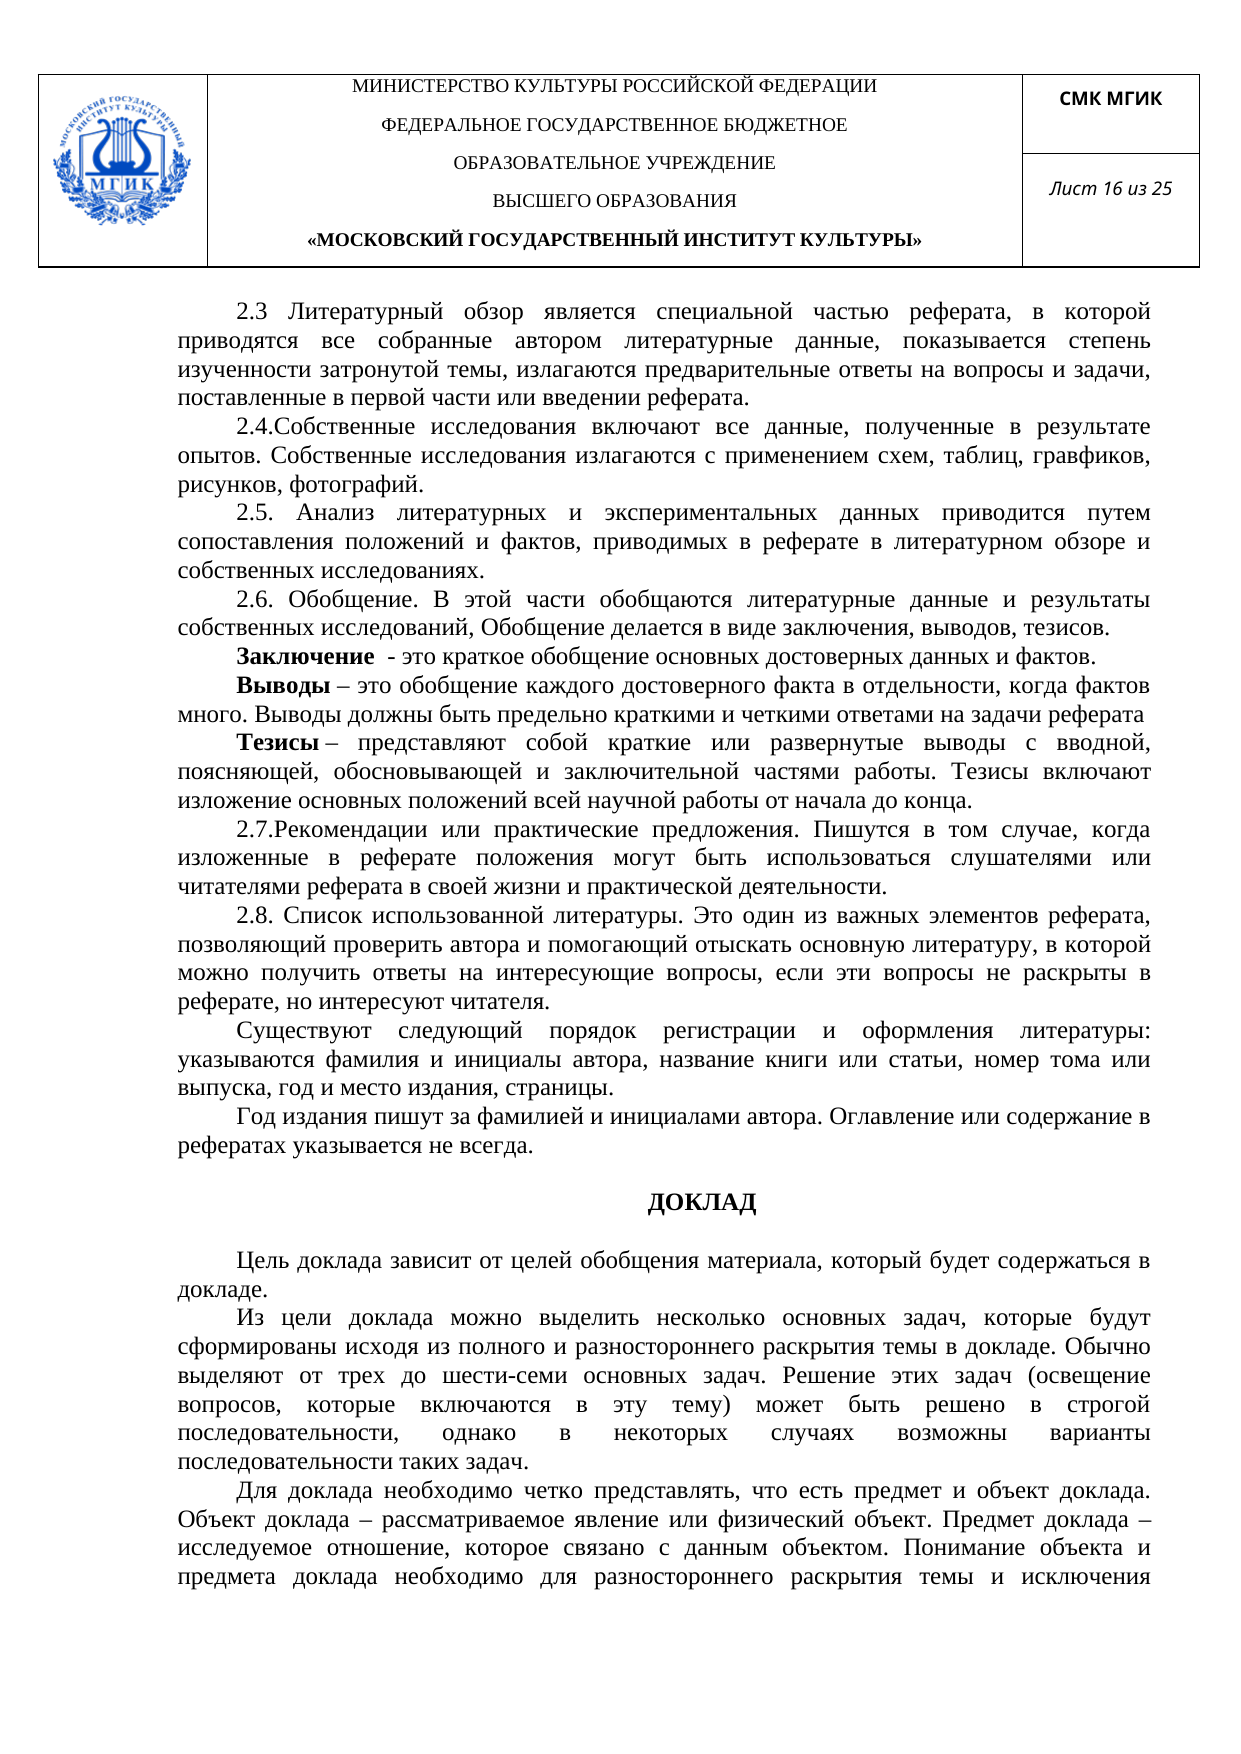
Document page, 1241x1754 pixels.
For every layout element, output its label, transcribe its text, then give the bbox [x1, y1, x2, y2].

text 2.4.Собственные исследования включают все данные, полученные в результате опытов. Собственные исследования излагаются с применением схем, таблиц, гравфиков, рисунков, фотографий. [177, 411, 1152, 497]
text Заключение - это краткое обобщение основных достоверных данных и фактов. [177, 641, 1152, 670]
text Из цели доклада можно выделить несколько основных задач, которые будут сформированы исходя из полного и разностороннего раскрытия темы в докладе. Обычно выделяют от трех до шести-семи основных задач. Решение этих задач (освещение вопросов, которые включаются в эту тему) может быть решено в строгой последовательности, однако в некоторых случаях возможны варианты последовательности таких задач. [177, 1302, 1152, 1475]
text 2.3 Литературный обзор является специальной частью реферата, в которой приводятся все собранные автором литературные данные, показывается степень изученности затронутой темы, излагаются предварительные ответы на вопросы и задачи, поставленные в первой части или введении реферата. [177, 296, 1152, 411]
text 2.7.Рекомендации или практические предложения. Пишутся в том случае, когда изложенные в реферате положения могут быть использоваться слушателями или читателями реферата в своей жизни и практической деятельности. [177, 814, 1152, 900]
text 2.8. Список использованной литературы. Это один из важных элементов реферата, позволяющий проверить автора и помогающий отыскать основную литературу, в которой можно получить ответы на интересующие вопросы, если эти вопросы не раскрыты в реферате, но интересуют читателя. [177, 900, 1152, 1015]
text Выводы – это обобщение каждого достоверного факта в отдельности, когда фактов много. Выводы должны быть предельно краткими и четкими ответами на задачи реферата [177, 670, 1152, 727]
text Существуют следующий порядок регистрации и оформления литературы: указываются фамилия и инициалы автора, название книги или статьи, номер тома или выпуска, год и место издания, страницы. [177, 1015, 1152, 1101]
text Тезисы – представляют собой краткие или развернутые выводы с вводной, поясняющей, обосновывающей и заключительной частями работы. Тезисы включают изложение основных положений всей научной работы от начала до конца. [177, 727, 1152, 814]
text 2.6. Обобщение. В этой части обобщаются литературные данные и результаты собственных исследований, Обобщение делается в виде заключения, выводов, тезисов. [177, 584, 1152, 641]
text Цель доклада зависит от целей обобщения материала, который будет содержаться в докладе. [177, 1245, 1152, 1302]
text Год издания пишут за фамилией и инициалами автора. Оглавление или содержание в рефератах указывается не всегда. [177, 1101, 1152, 1159]
picture [48, 83, 196, 250]
text ДОКЛАД [177, 1187, 1152, 1216]
text 2.5. Анализ литературных и экспериментальных данных приводится путем сопоставления положений и фактов, приводимых в реферате в литературном обзоре и собственных исследованиях. [177, 497, 1152, 584]
